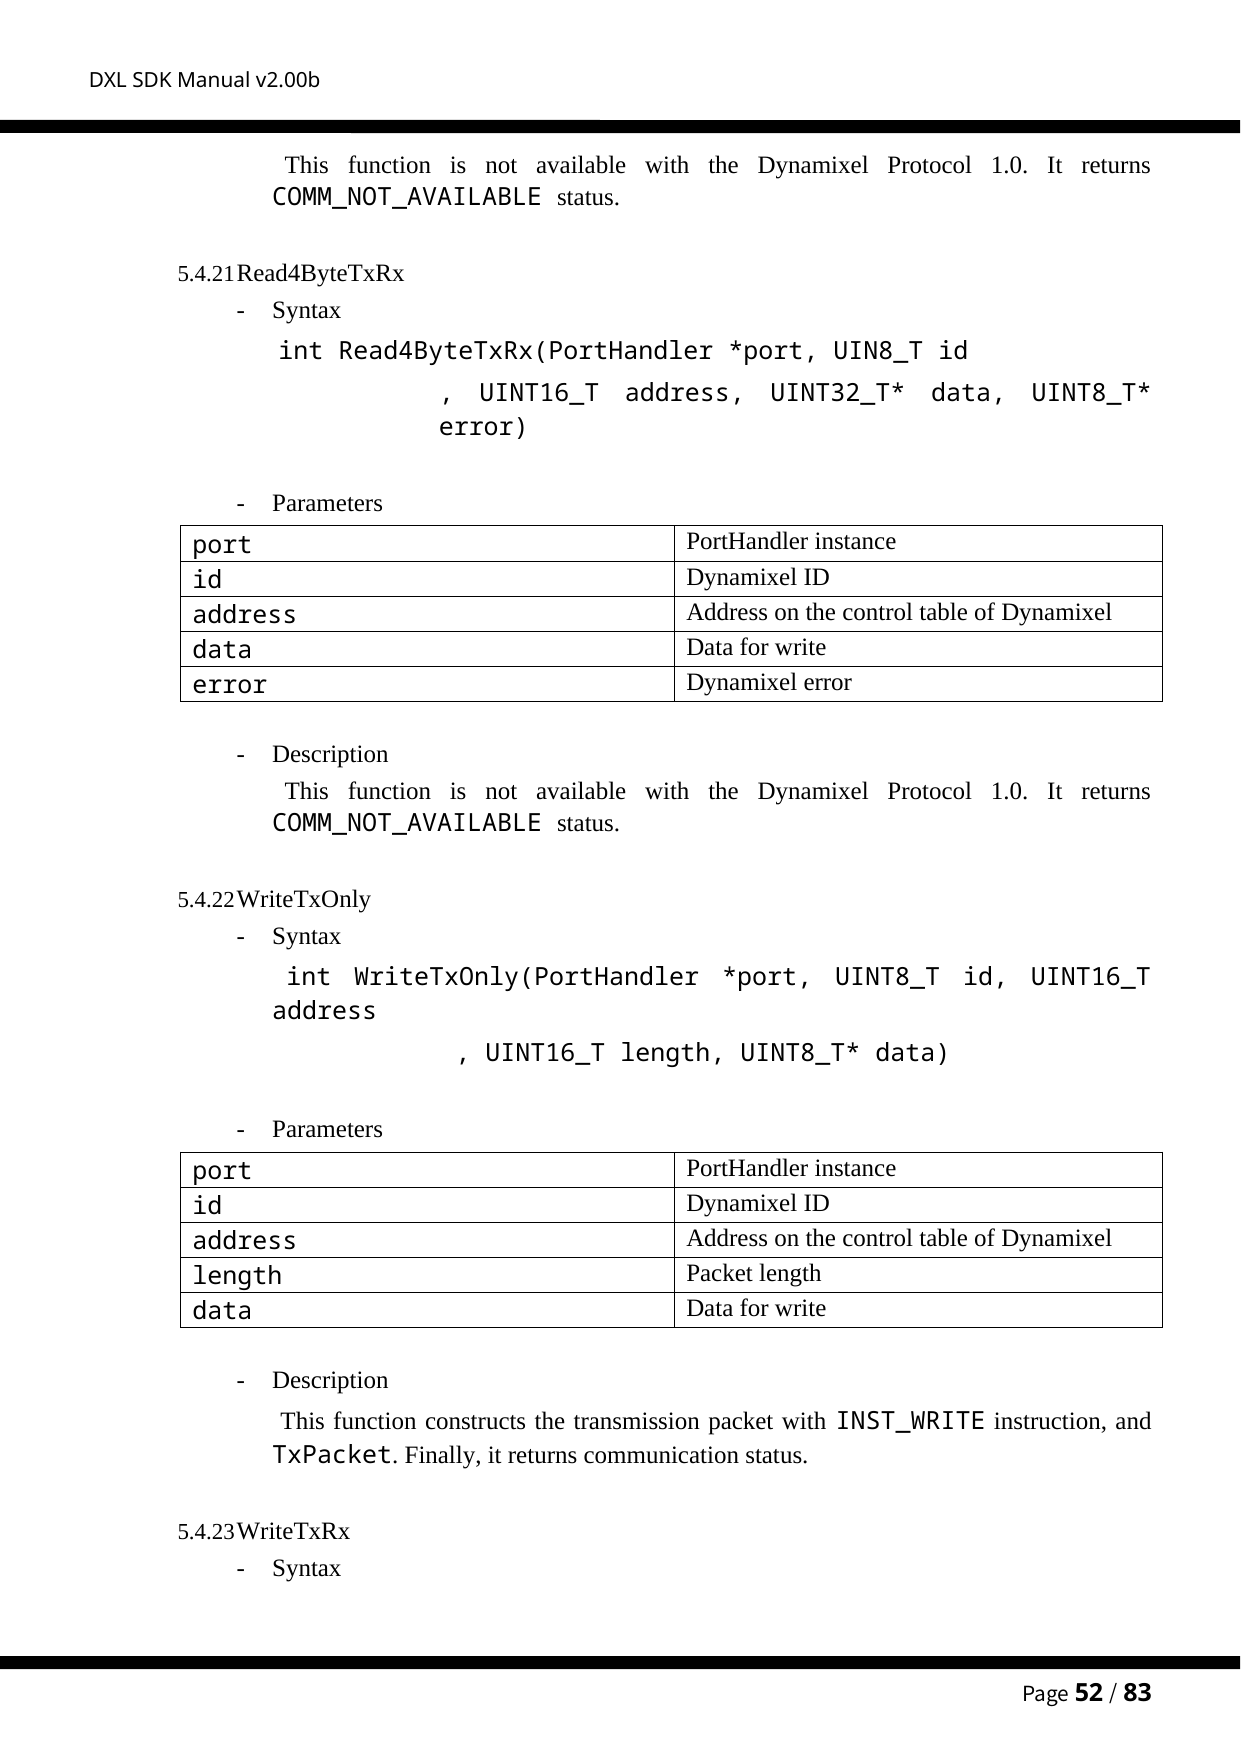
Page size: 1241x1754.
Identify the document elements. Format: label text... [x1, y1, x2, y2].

list int WriteTxOnly(PortHandler *port, UINT8_T id, UINT16_T address [272, 958, 1152, 1027]
list int Read4ByteTxRx(PortHandler *port, UIN8_T id [272, 332, 1152, 366]
list Syntax [236, 921, 1152, 950]
table_header PortHandler instance [675, 526, 1162, 561]
list This function constructs the transmission packet with INST_WRITE instruction, and TxPacket. Finally, it returns communication status. [272, 1402, 1152, 1470]
table_header PortHandler instance [675, 1153, 1162, 1187]
table_cell Address on the control table of Dynamixel [675, 597, 1162, 631]
table_cell Dynamixel ID [675, 1188, 1162, 1222]
table_cell id [181, 562, 674, 596]
list , UINT16_T address, UINT32_T* data, UINT8_T* error) [438, 375, 1152, 443]
table_cell Dynamixel ID [675, 562, 1162, 596]
list This function is not available with the Dynamixel Protocol 1.0. It returns COMM_NOT_AVAILABLE status. [272, 776, 1152, 839]
table_cell address [181, 1223, 674, 1257]
list Parameters [236, 488, 1152, 517]
list Read4ByteTxRx [177, 258, 1152, 287]
table_cell Dynamixel error [675, 667, 1162, 701]
table_cell length [181, 1258, 674, 1292]
table_cell id [181, 1188, 674, 1222]
table_cell data [181, 1293, 674, 1327]
list This function is not available with the Dynamixel Protocol 1.0. It returns COMM_NOT_AVAILABLE status. [272, 150, 1152, 213]
list WriteTxRx [177, 1516, 1152, 1544]
table_cell Packet length [675, 1258, 1162, 1292]
list Parameters [236, 1114, 1152, 1143]
table_cell error [181, 667, 674, 701]
list Description [236, 739, 1152, 768]
table_cell Data for write [675, 1293, 1162, 1327]
table_cell Address on the control table of Dynamixel [675, 1223, 1162, 1257]
table_cell data [181, 632, 674, 666]
list Description [236, 1365, 1152, 1394]
table_header port [181, 1153, 674, 1187]
list WriteTxOnly [177, 884, 1152, 913]
list Syntax [236, 1553, 1152, 1582]
table_cell Data for write [675, 632, 1162, 666]
table_header port [181, 526, 674, 561]
list Syntax [236, 295, 1152, 324]
table_cell address [181, 597, 674, 631]
list , UINT16_T length, UINT8_T* data) [355, 1035, 1152, 1069]
